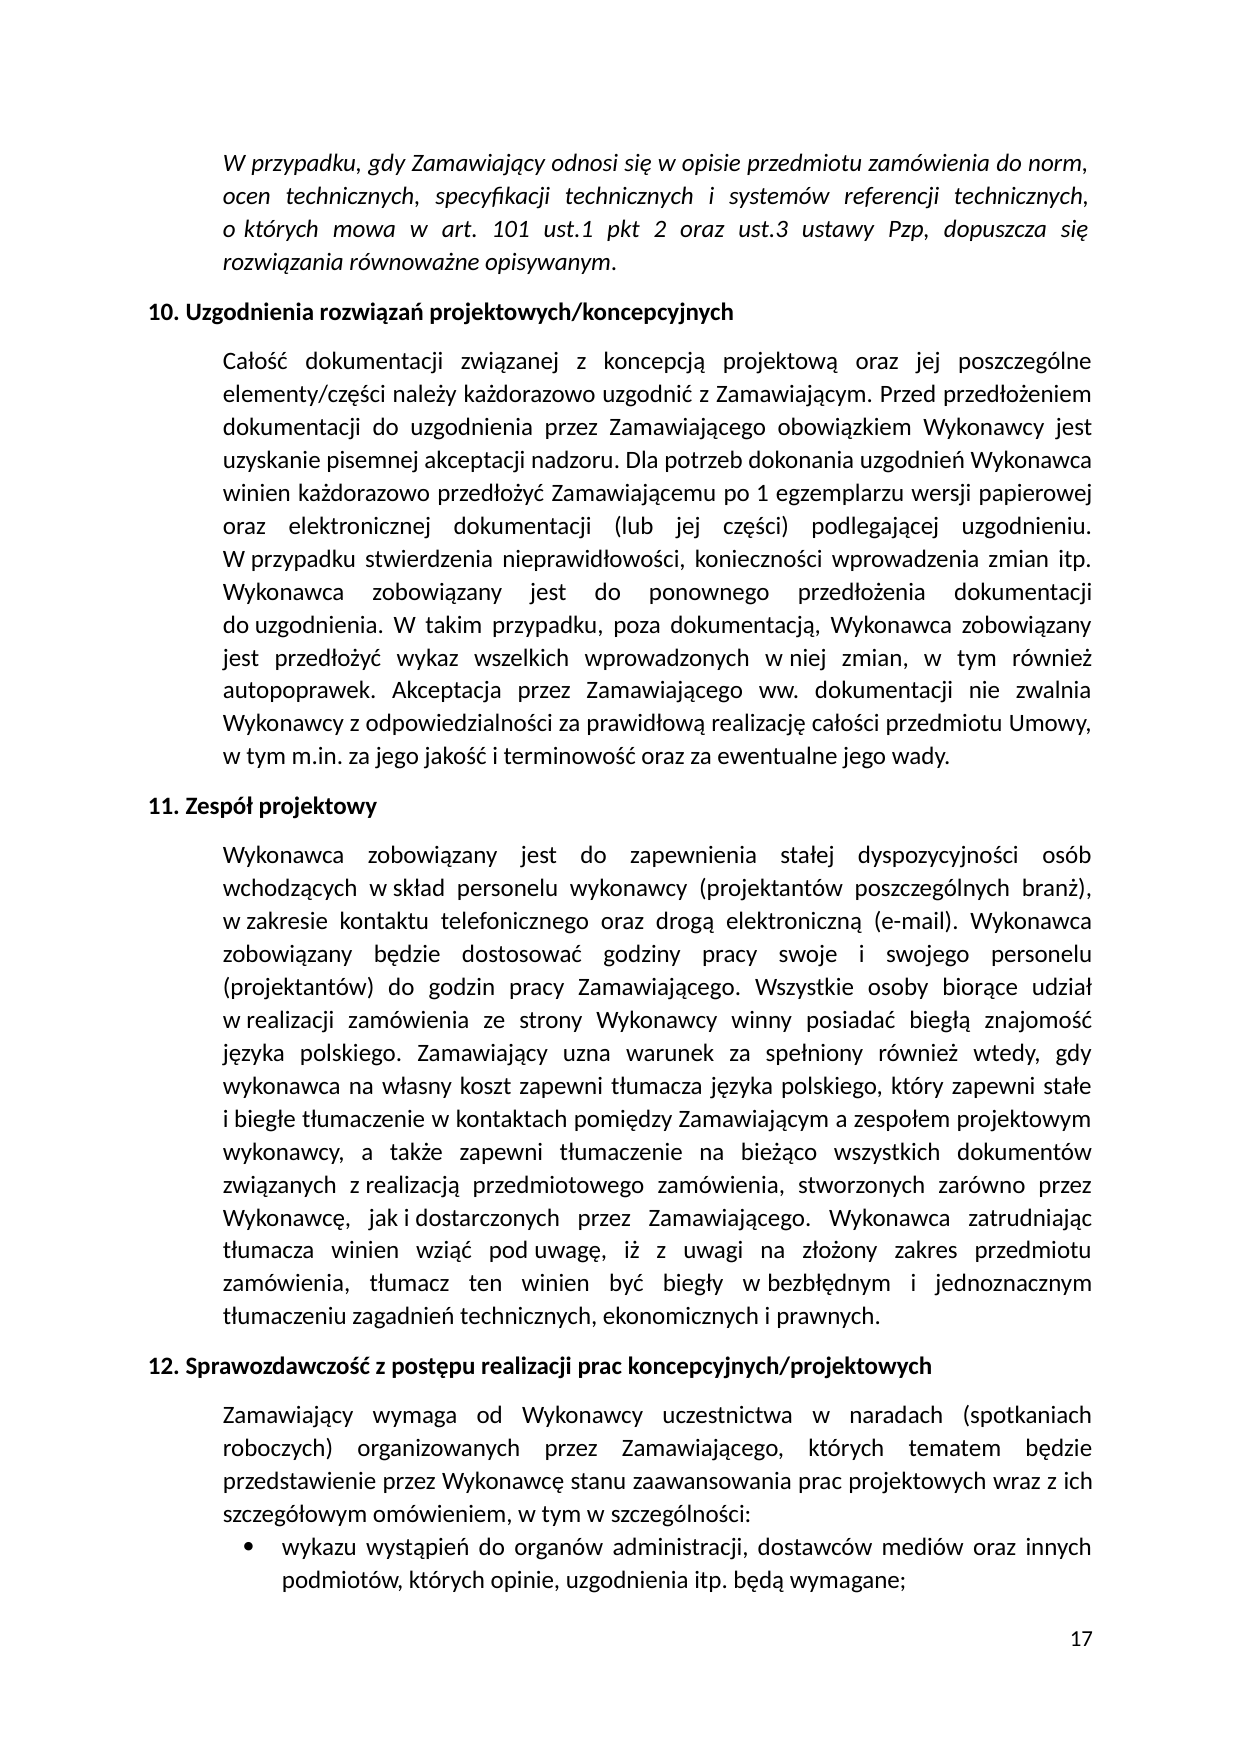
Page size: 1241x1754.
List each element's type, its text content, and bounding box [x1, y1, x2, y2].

list Zamawiający wymaga od Wykonawcy uczestnictwa w naradach (spotkaniach roboczych) organizowanych przez Zamawiającego, których tematem będzie przedstawienie przez Wykonawcę stanu zaawansowania prac projektowych wraz z ich szczegółowym omówieniem, w tym w szczególności: [223, 1400, 1093, 1529]
text 10. Uzgodnienia rozwiązań projektowych/koncepcyjnych [148, 296, 1093, 326]
text 12. Sprawozdawczość z postępu realizacji prac koncepcyjnych/projektowych [148, 1350, 1093, 1381]
text 11. Zespół projektowy [148, 790, 1093, 821]
list wykazu wystąpień do organów administracji, dostawców mediów oraz innych podmiotów, których opinie, uzgodnienia itp. będą wymagane; [244, 1531, 1093, 1595]
list Całość dokumentacji związanej z koncepcją projektową oraz jej poszczególne elementy/części należy każdorazowo uzgodnić z Zamawiającym. Przed przedłożeniem dokumentacji do uzgodnienia przez Zamawiającego obowiązkiem Wykonawcy jest uzyskanie pisemnej akceptacji nadzoru. Dla potrzeb dokonania uzgodnień Wykonawca winien każdorazowo przedłożyć Zamawiającemu po 1 egzemplarzu wersji papierowej oraz elektronicznej dokumentacji (lub jej części) podlegającej uzgodnieniu. W przypadku stwierdzenia nieprawidłowości, konieczności wprowadzenia zmian itp. Wykonawca zobowiązany jest do ponownego przedłożenia dokumentacji do uzgodnienia. W takim przypadku, poza dokumentacją, Wykonawca zobowiązany jest przedłożyć wykaz wszelkich wprowadzonych w niej zmian, w tym również autopoprawek. Akceptacja przez Zamawiającego ww. dokumentacji nie zwalnia Wykonawcy z odpowiedzialności za prawidłową realizację całości przedmiotu Umowy, w tym m.in. za jego jakość i terminowość oraz za ewentualne jego wady. [223, 346, 1093, 771]
list Wykonawca zobowiązany jest do zapewnienia stałej dyspozycyjności osób wchodzących w skład personelu wykonawcy (projektantów poszczególnych branż), w zakresie kontaktu telefonicznego oraz drogą elektroniczną (e-mail). Wykonawca zobowiązany będzie dostosować godziny pracy swoje i swojego personelu (projektantów) do godzin pracy Zamawiającego. Wszystkie osoby biorące udział w realizacji zamówienia ze strony Wykonawcy winny posiadać biegłą znajomość języka polskiego. Zamawiający uzna warunek za spełniony również wtedy, gdy wykonawca na własny koszt zapewni tłumacza języka polskiego, który zapewni stałe i biegłe tłumaczenie w kontaktach pomiędzy Zamawiającym a zespołem projektowym wykonawcy, a także zapewni tłumaczenie na bieżąco wszystkich dokumentów związanych z realizacją przedmiotowego zamówienia, stworzonych zarówno przez Wykonawcę, jak i dostarczonych przez Zamawiającego. Wykonawca zatrudniając tłumacza winien wziąć pod uwagę, iż z uwagi na złożony zakres przedmiotu zamówienia, tłumacz ten winien być biegły w bezbłędnym i jednoznacznym tłumaczeniu zagadnień technicznych, ekonomicznych i prawnych. [223, 840, 1093, 1331]
list W przypadku, gdy Zamawiający odnosi się w opisie przedmiotu zamówienia do norm, ocen technicznych, specyfikacji technicznych i systemów referencji technicznych, o których mowa w art. 101 ust.1 pkt 2 oraz ust.3 ustawy Pzp, dopuszcza się rozwiązania równoważne opisywanym. [223, 148, 1093, 277]
